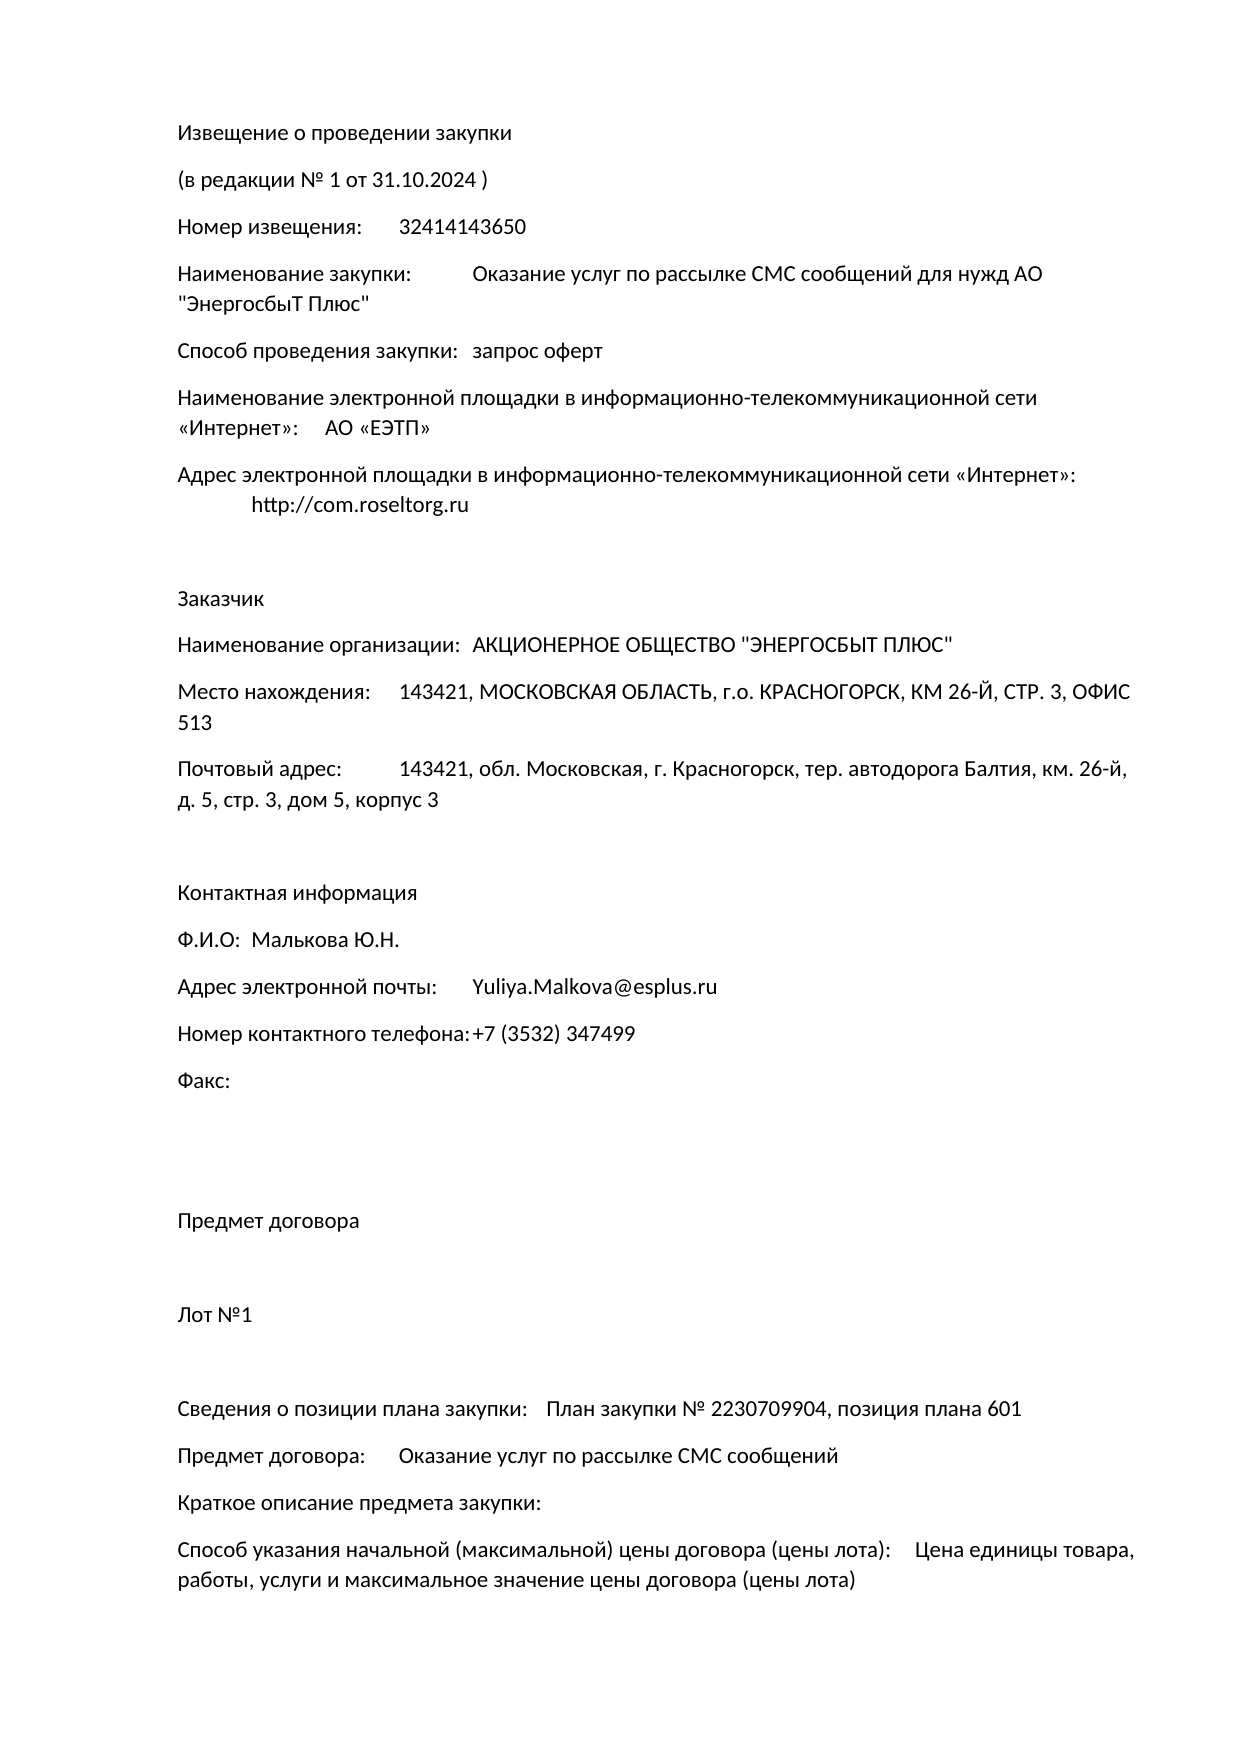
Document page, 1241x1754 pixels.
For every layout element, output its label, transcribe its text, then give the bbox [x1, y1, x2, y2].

text Способ указания начальной (максимальной) цены договора (цены лота): Цена единицы товара, работы, услуги и максимальное значение цены договора (цены лота) [177, 1535, 1152, 1593]
text Заказчик [177, 584, 1152, 612]
text Контактная информация [177, 878, 1152, 907]
text Способ проведения закупки: запрос оферт [177, 336, 1152, 364]
text Номер извещения: 32414143650 [177, 212, 1152, 240]
text Краткое описание предмета закупки: [177, 1488, 1152, 1516]
text Ф.И.О: Малькова Ю.Н. [177, 925, 1152, 953]
text Наименование электронной площадки в информационно-телекоммуникационной сети «Интернет»: АО «ЕЭТП» [177, 383, 1152, 441]
text Предмет договора: Оказание услуг по рассылке СМС сообщений [177, 1441, 1152, 1469]
text Предмет договора [177, 1207, 1152, 1235]
text Адрес электронной площадки в информационно-телекоммуникационной сети «Интернет»: http://com.roseltorg.ru [177, 460, 1152, 518]
text Извещение о проведении закупки [177, 118, 1152, 146]
text Факс: [177, 1066, 1152, 1094]
text Место нахождения: 143421, МОСКОВСКАЯ ОБЛАСТЬ, г.о. КРАСНОГОРСК, КМ 26-Й, СТР. 3, ОФИС 513 [177, 677, 1152, 736]
text (в редакции № 1 от 31.10.2024 ) [177, 165, 1152, 193]
text Сведения о позиции плана закупки: План закупки № 2230709904, позиция плана 601 [177, 1394, 1152, 1422]
text Наименование организации: АКЦИОНЕРНОЕ ОБЩЕСТВО "ЭНЕРГОСБЫТ ПЛЮС" [177, 631, 1152, 659]
text Номер контактного телефона: +7 (3532) 347499 [177, 1019, 1152, 1047]
text Адрес электронной почты: Yuliya.Malkova@esplus.ru [177, 972, 1152, 1000]
text Наименование закупки: Оказание услуг по рассылке СМС сообщений для нужд АО "ЭнергосбыТ Плюс" [177, 259, 1152, 317]
text Почтовый адрес: 143421, обл. Московская, г. Красногорск, тер. автодорога Балтия, км. 26-й, д. 5, стр. 3, дом 5, корпус 3 [177, 754, 1152, 813]
text Лот №1 [177, 1300, 1152, 1328]
